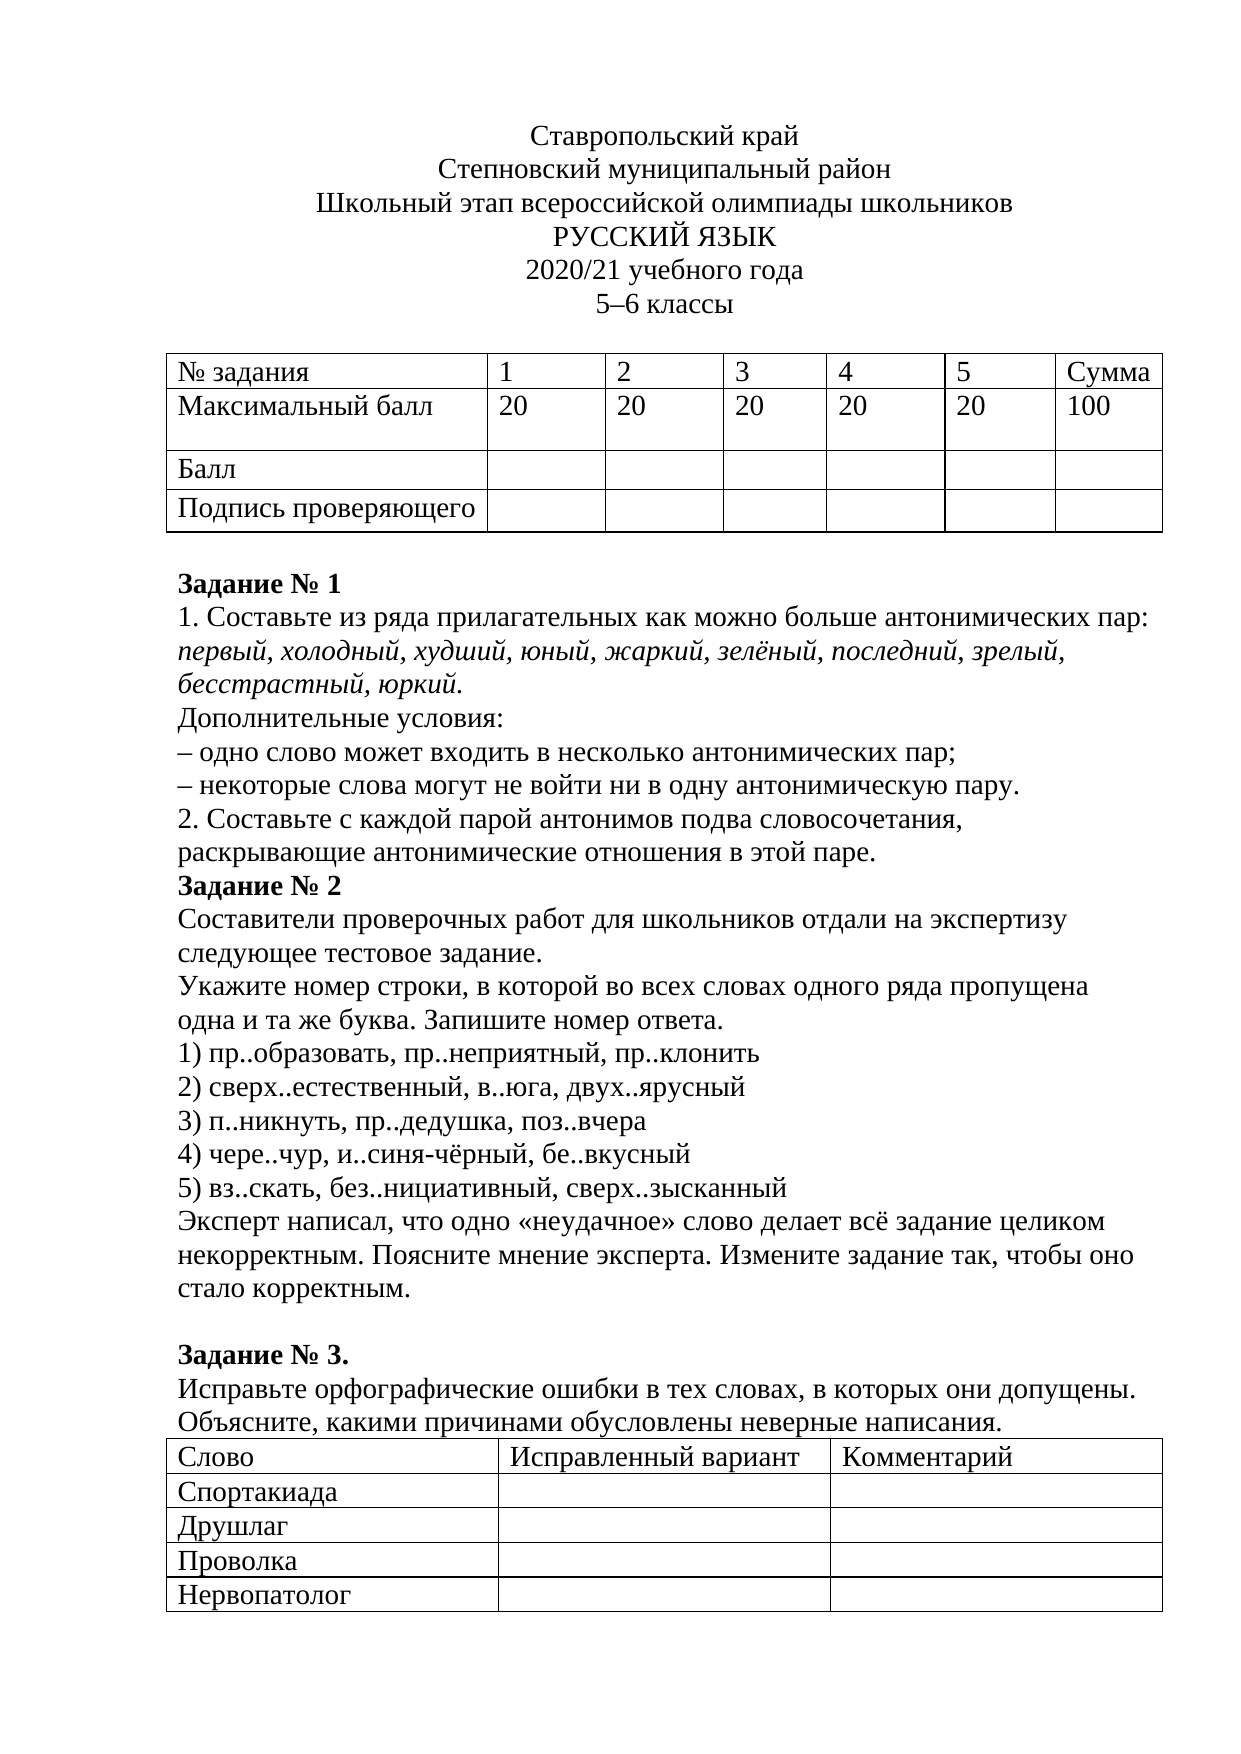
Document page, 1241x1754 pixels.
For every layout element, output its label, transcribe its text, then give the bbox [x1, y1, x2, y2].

table_cell [724, 490, 826, 531]
text 2020/21 учебного года [177, 252, 1152, 286]
text Задание № 1 [177, 566, 1152, 599]
table_header 1 [488, 354, 605, 387]
text 4) чере..чур, и..синя-чёрный, бе..вкусный [177, 1136, 1152, 1170]
table_cell Нервопатолог [167, 1578, 498, 1611]
text Составители проверочных работ для школьников отдали на экспертизу следующее тестовое задание. [177, 901, 1152, 968]
table_cell Спортакиада [167, 1474, 498, 1507]
table_cell 20 [827, 389, 944, 450]
table_cell [831, 1543, 1162, 1576]
table_header 5 [946, 354, 1055, 387]
text 2. Составьте с каждой парой антонимов подва словосочетания, раскрывающие антонимические отношения в этой паре. [177, 801, 1152, 868]
table_cell [499, 1474, 830, 1507]
text – некоторые слова могут не войти ни в одну антонимическую пару. [177, 767, 1152, 801]
table_cell Друшлаг [167, 1508, 498, 1542]
text РУССКИЙ ЯЗЫК [177, 219, 1152, 252]
table_header № задания [167, 354, 487, 387]
text Задание № 3. [177, 1337, 1152, 1371]
text 1. Составьте из ряда прилагательных как можно больше антонимических пар: первый, холодный, худший, юный, жаркий, зелёный, последний, зрелый, бесстрастный, юркий. [177, 599, 1152, 700]
table_cell 20 [606, 389, 723, 450]
table_cell [499, 1543, 830, 1576]
table_cell [1056, 451, 1162, 489]
table_cell [827, 490, 944, 531]
table_cell [724, 451, 826, 489]
table_cell [831, 1578, 1162, 1611]
table_cell [831, 1474, 1162, 1507]
table_cell [827, 451, 944, 489]
table_cell Балл [167, 451, 487, 489]
text 5) вз..скать, без..нициативный, сверх..зысканный [177, 1170, 1152, 1203]
text Дополнительные условия: [177, 700, 1152, 734]
text Эксперт написал, что одно «неудачное» слово делает всё задание целиком некорректным. Поясните мнение эксперта. Измените задание так, чтобы оно стало корректным. [177, 1203, 1152, 1304]
table_cell Максимальный балл [167, 389, 487, 450]
text 3) п..никнуть, пр..дедушка, поз..вчера [177, 1103, 1152, 1136]
text Укажите номер строки, в которой во всех словах одного ряда пропущена одна и та же буква. Запишите номер ответа. [177, 968, 1152, 1036]
table_cell [606, 490, 723, 531]
text Задание № 2 [177, 868, 1152, 901]
text 1) пр..образовать, пр..неприятный, пр..клонить [177, 1036, 1152, 1069]
table_cell Проволка [167, 1543, 498, 1576]
table_cell 100 [1056, 389, 1162, 450]
table_cell [499, 1508, 830, 1542]
table_header Комментарий [831, 1439, 1162, 1473]
table_cell 20 [724, 389, 826, 450]
table_cell [488, 451, 605, 489]
table_cell [946, 451, 1055, 489]
table_cell 20 [488, 389, 605, 450]
table_header 3 [724, 354, 826, 387]
text 2) сверх..естественный, в..юга, двух..ярусный [177, 1069, 1152, 1103]
text Исправьте орфографические ошибки в тех словах, в которых они допущены. Объясните, какими причинами обусловлены неверные написания. [177, 1371, 1152, 1438]
table_cell [606, 451, 723, 489]
table_header Слово [167, 1439, 498, 1473]
table_header 4 [827, 354, 944, 387]
table_header Сумма [1056, 354, 1162, 387]
table_cell 20 [946, 389, 1055, 450]
table_cell [831, 1508, 1162, 1542]
text – одно слово может входить в несколько антонимических пар; [177, 734, 1152, 767]
text Ставропольский край [177, 118, 1152, 152]
table_cell [488, 490, 605, 531]
text 5–6 классы [177, 286, 1152, 319]
table_cell Подпись проверяющего [167, 490, 487, 531]
table_cell [499, 1578, 830, 1611]
table_header 2 [606, 354, 723, 387]
table_cell [946, 490, 1055, 531]
table_cell [1056, 490, 1162, 531]
table_header Исправленный вариант [499, 1439, 830, 1473]
text Степновский муниципальный район [177, 152, 1152, 185]
text Школьный этап всероссийской олимпиады школьников [177, 185, 1152, 219]
